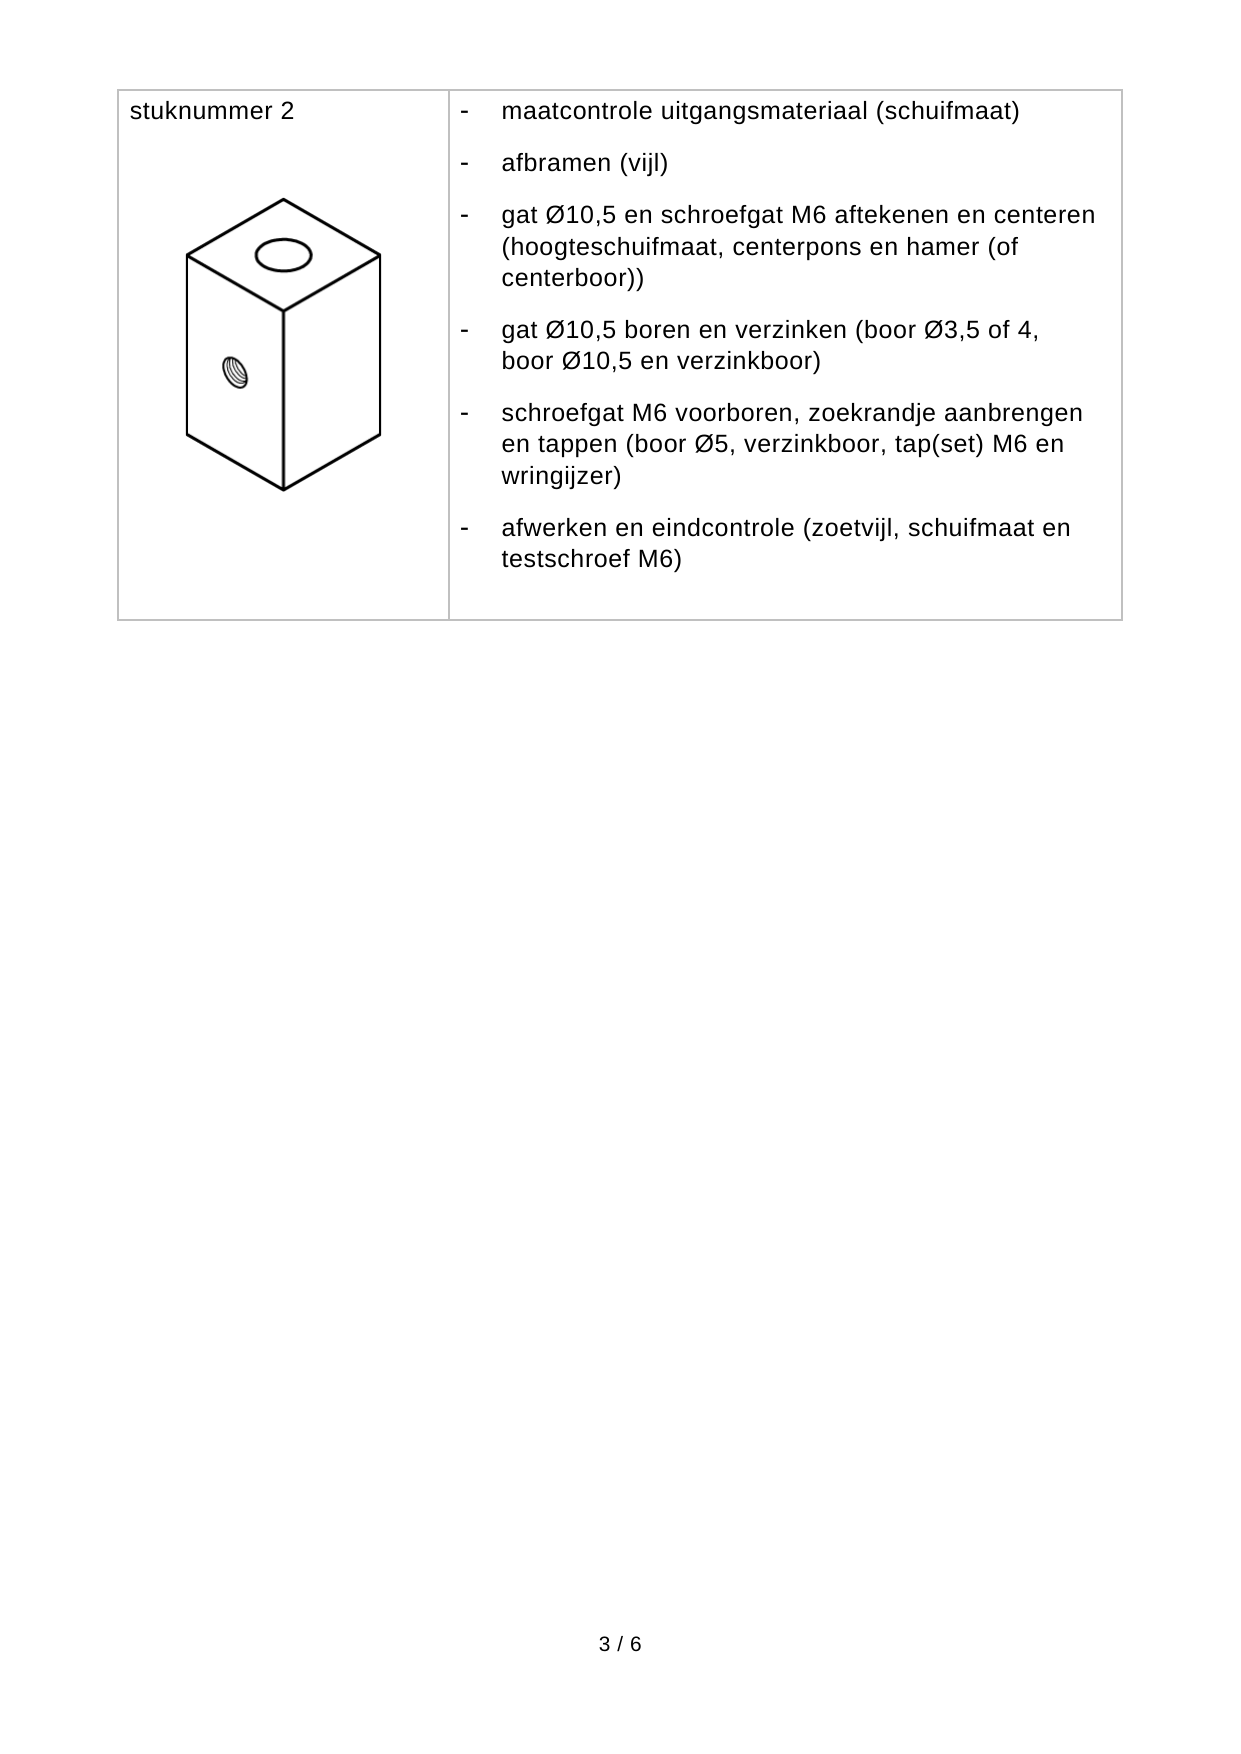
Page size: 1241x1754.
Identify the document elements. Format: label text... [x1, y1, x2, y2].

table_header maatcontrole uitgangsmateriaal (schuifmaat) afbramen (vijl) gat Ø10,5 en schroefgat M6 aftekenen en centeren (hoogteschuifmaat, centerpons en hamer (of centerboor)) gat Ø10,5 boren en verzinken (boor Ø3,5 of 4, boor Ø10,5 en verzinkboor) schroefgat M6 voorboren, zoekrandje aanbrengen en tappen (boor Ø5, verzinkboor, tap(set) M6 en wringijzer) afwerken en eindcontrole (zoetvijl, schuifmaat en testschroef M6) [450, 91, 1121, 619]
picture [185, 197, 382, 492]
table_header stuknummer 2 [119, 91, 448, 619]
